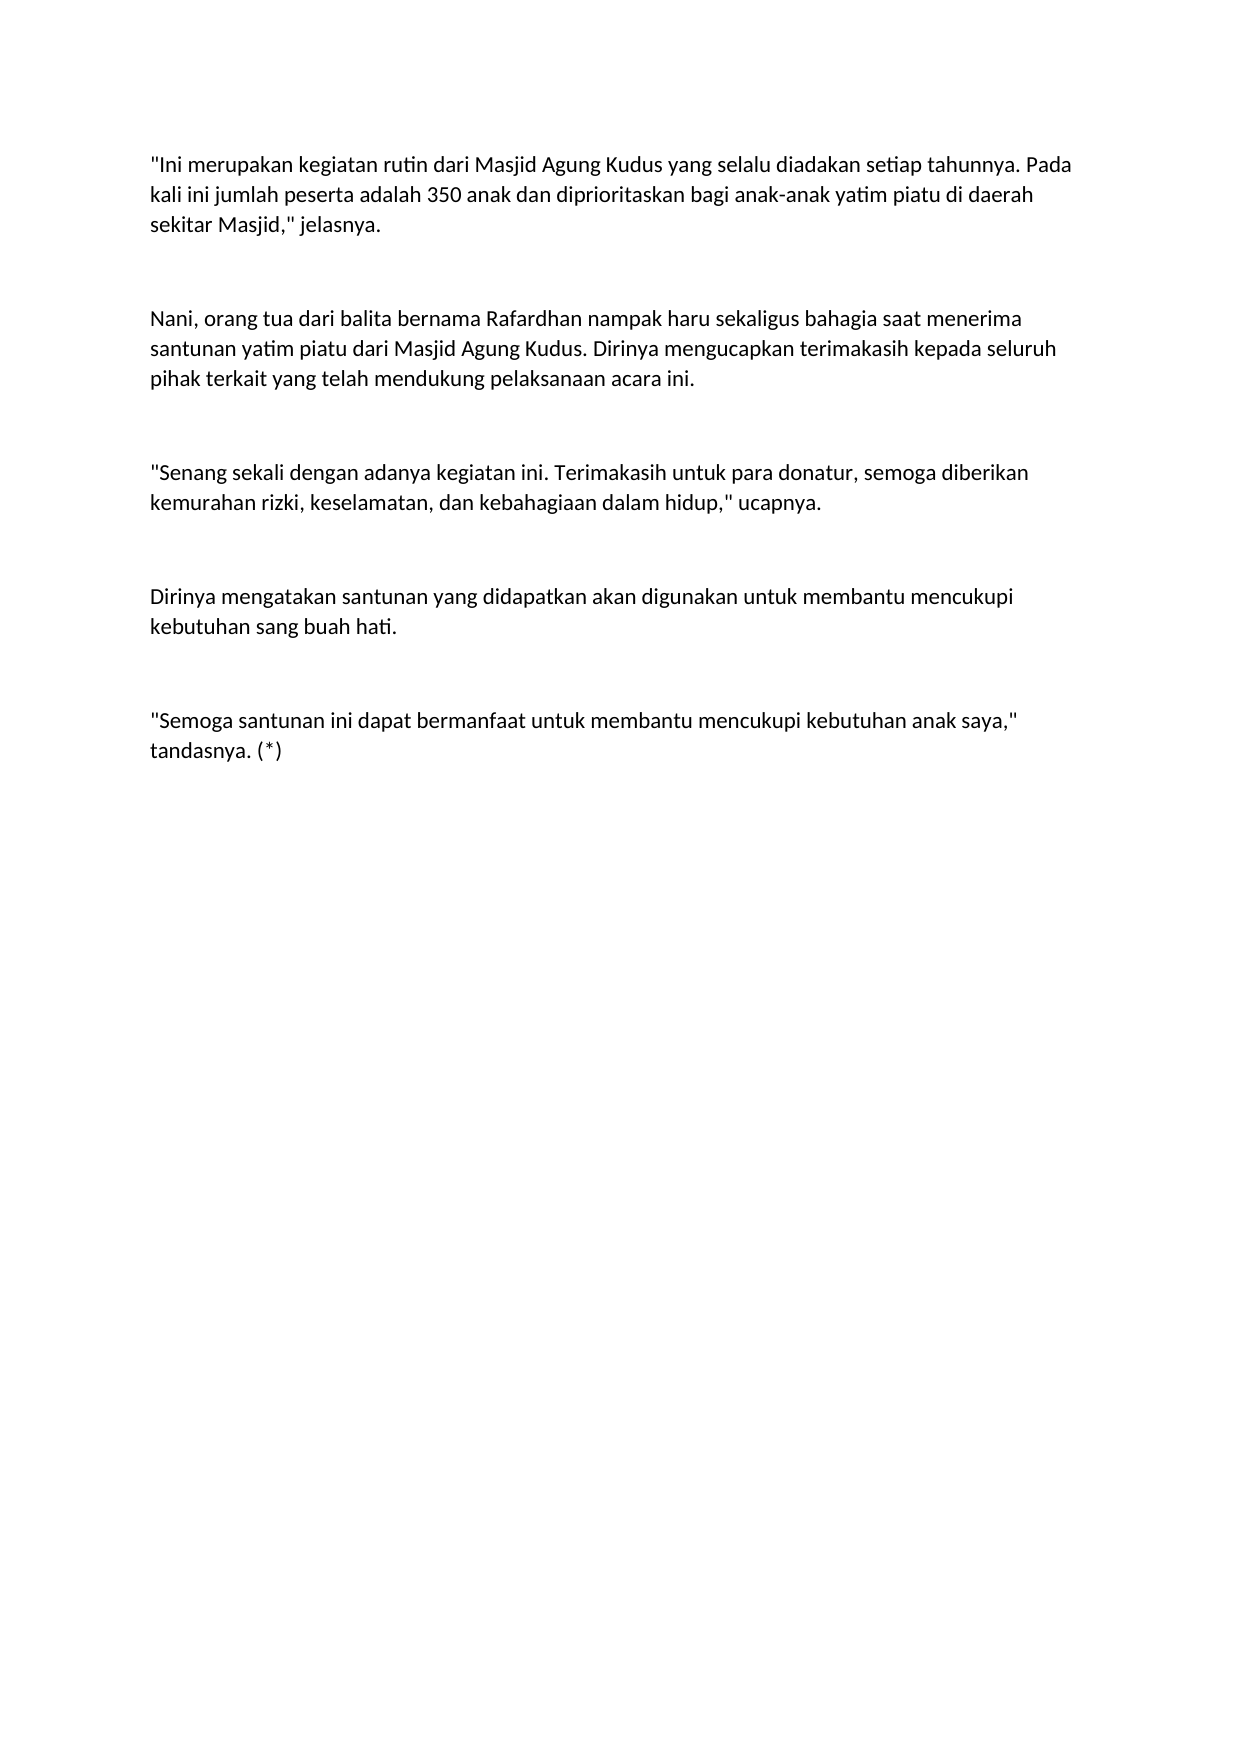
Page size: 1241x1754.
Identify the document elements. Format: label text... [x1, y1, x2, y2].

text "Semoga santunan ini dapat bermanfaat untuk membantu mencukupi kebutuhan anak saya," tandasnya. (*) [150, 706, 1090, 764]
text Dirinya mengatakan santunan yang didapatkan akan digunakan untuk membantu mencukupi kebutuhan sang buah hati. [150, 582, 1090, 641]
text "Senang sekali dengan adanya kegiatan ini. Terimakasih untuk para donatur, semoga diberikan kemurahan rizki, keselamatan, dan kebahagiaan dalam hidup," ucapnya. [150, 458, 1090, 517]
text Nani, orang tua dari balita bernama Rafardhan nampak haru sekaligus bahagia saat menerima santunan yatim piatu dari Masjid Agung Kudus. Dirinya mengucapkan terimakasih kepada seluruh pihak terkait yang telah mendukung pelaksanaan acara ini. [150, 304, 1090, 393]
text "Ini merupakan kegiatan rutin dari Masjid Agung Kudus yang selalu diadakan setiap tahunnya. Pada kali ini jumlah peserta adalah 350 anak dan diprioritaskan bagi anak-anak yatim piatu di daerah sekitar Masjid," jelasnya. [150, 150, 1090, 238]
